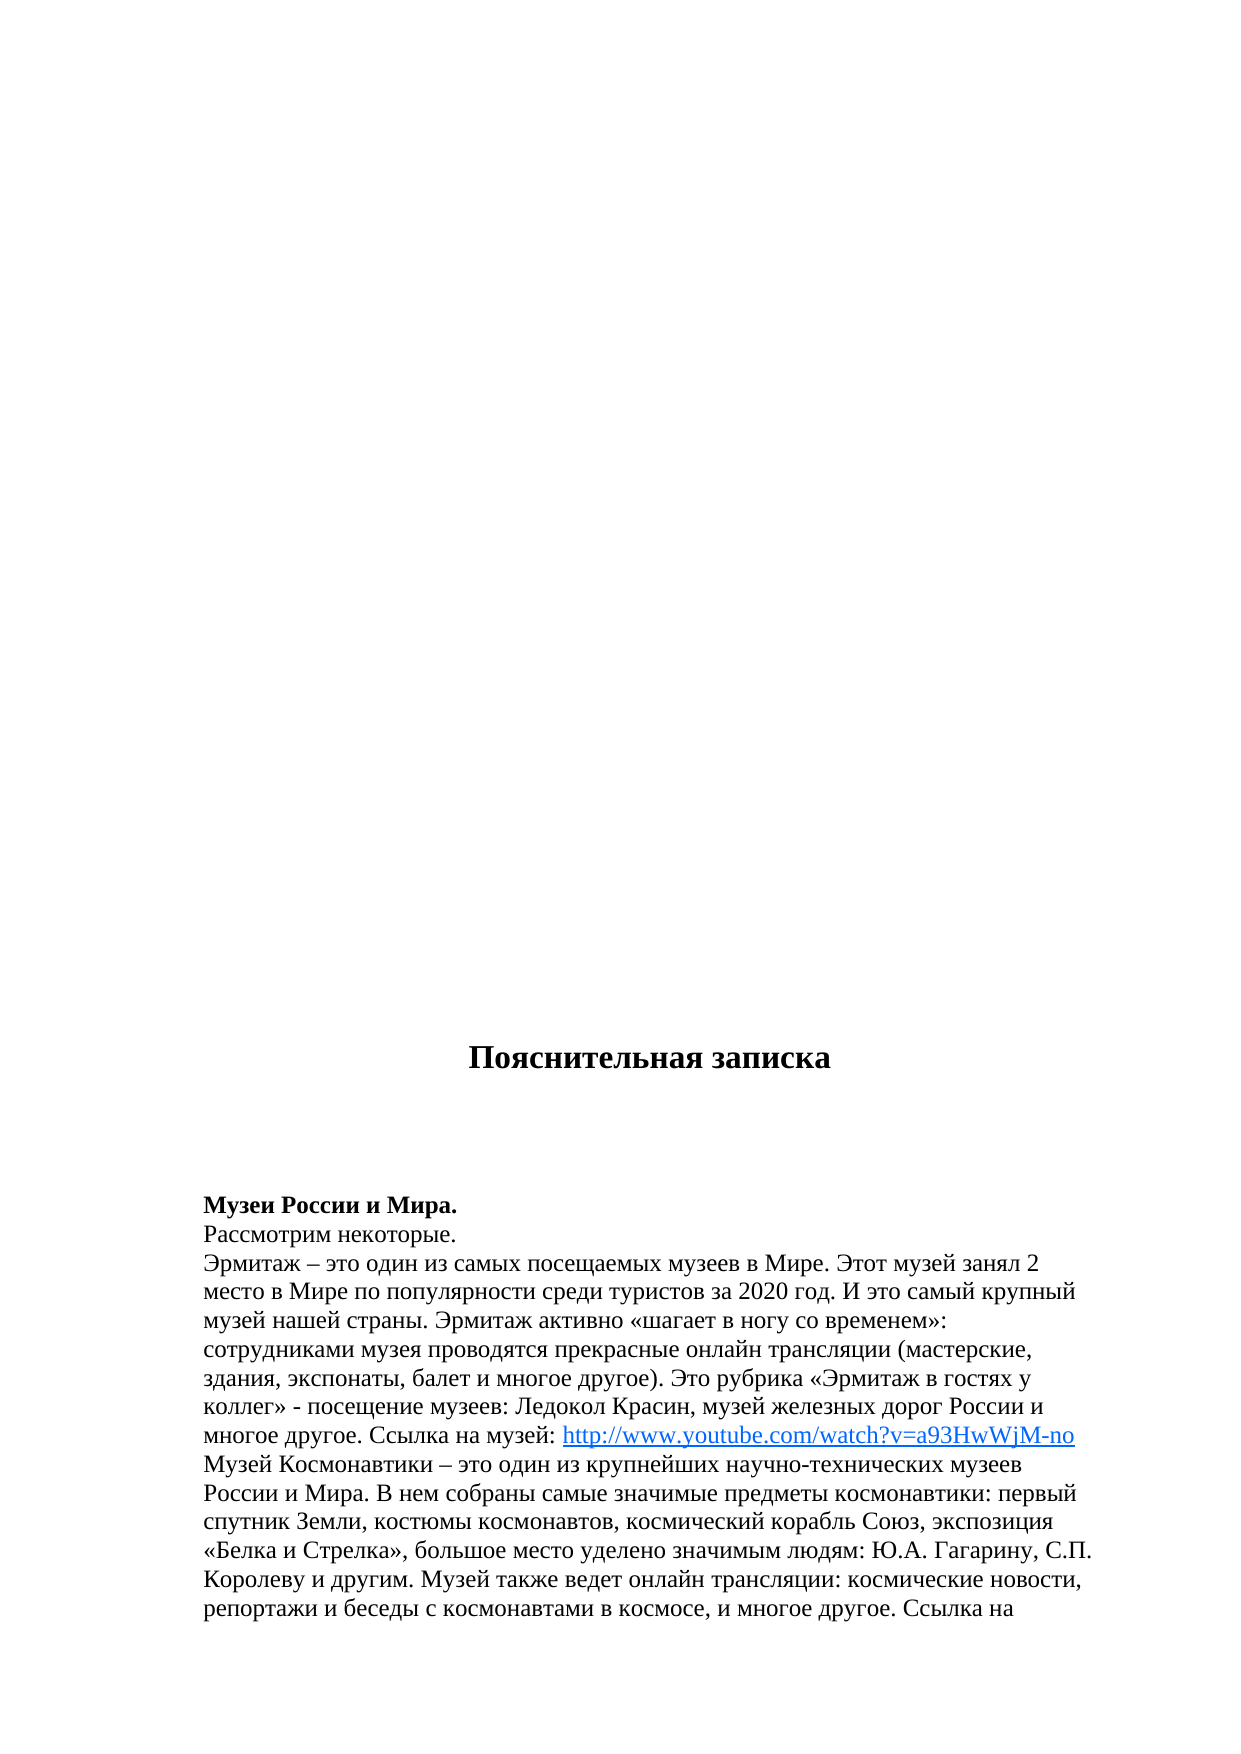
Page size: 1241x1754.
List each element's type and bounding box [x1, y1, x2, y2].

table_cell [192, 30, 1107, 1621]
